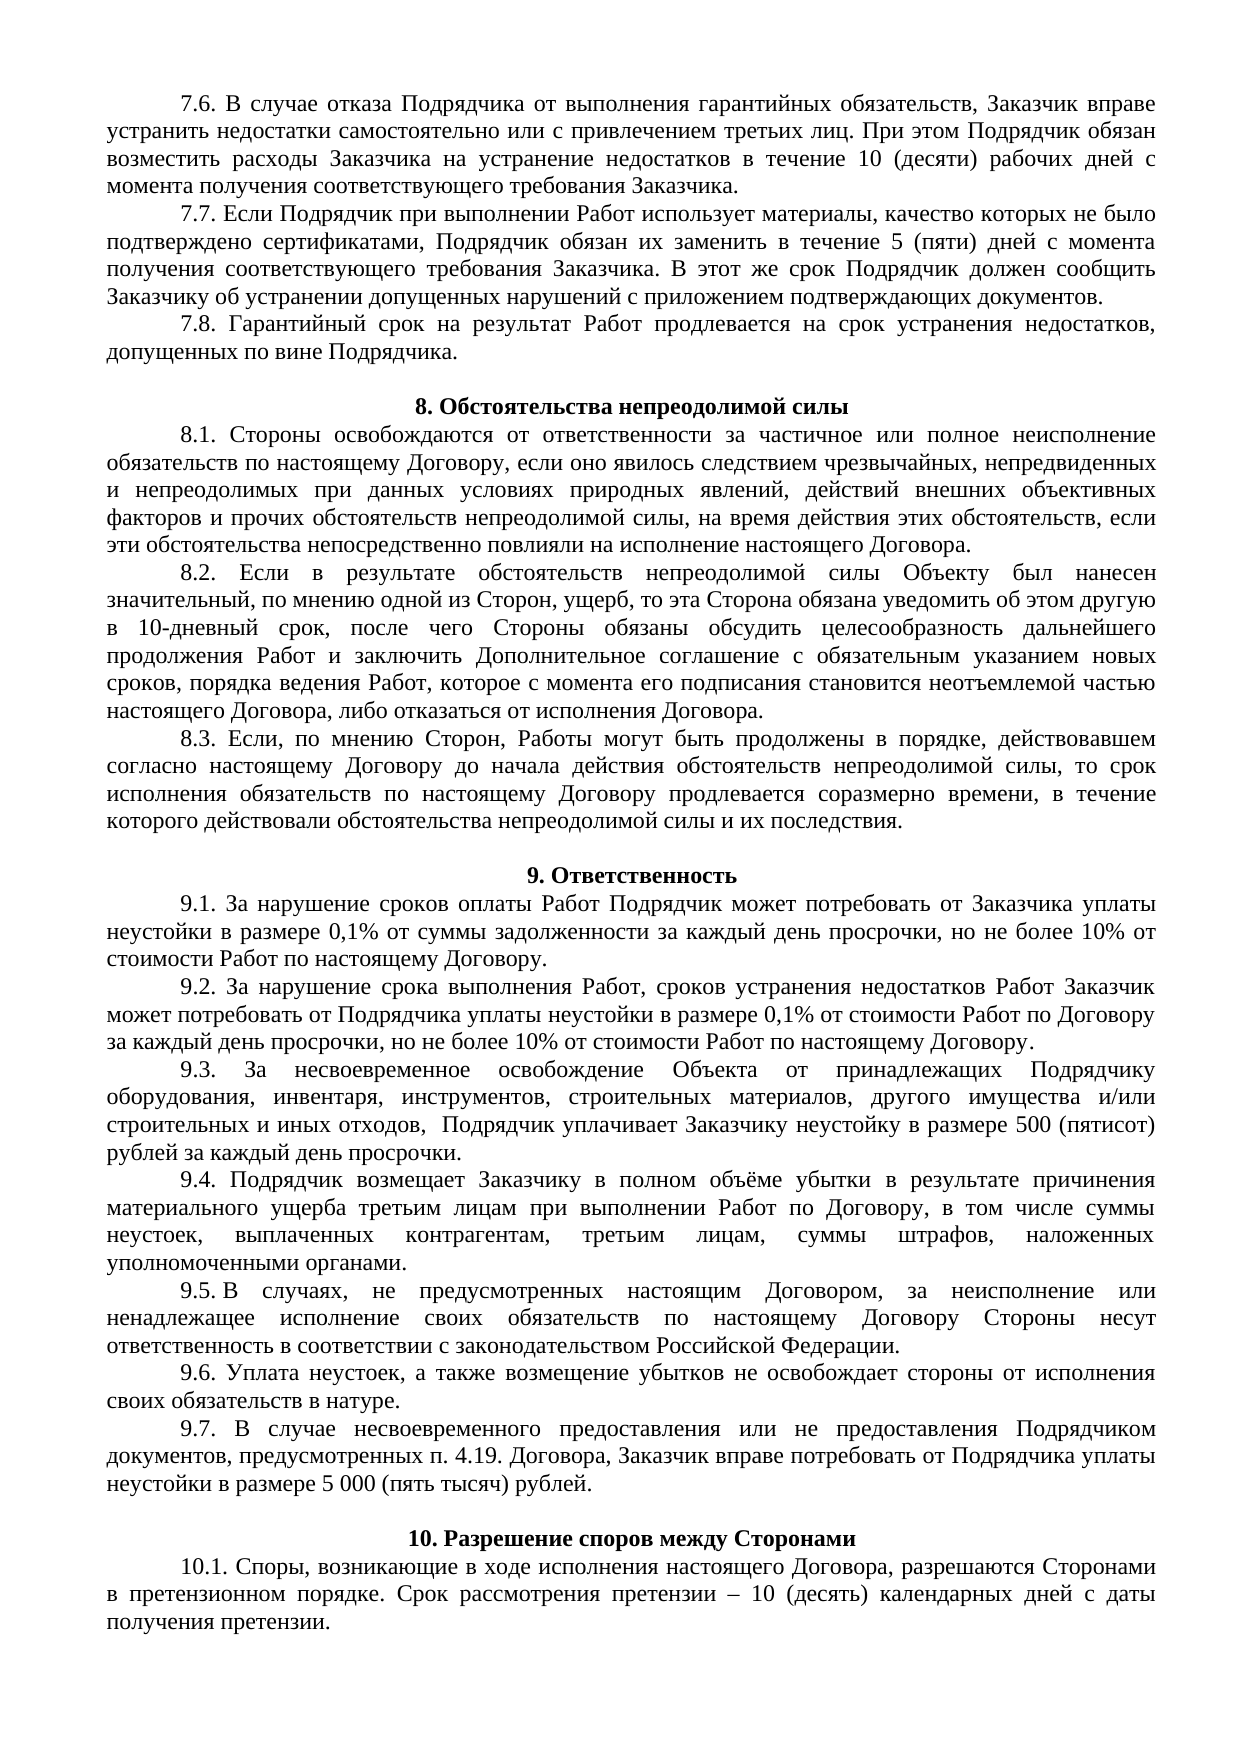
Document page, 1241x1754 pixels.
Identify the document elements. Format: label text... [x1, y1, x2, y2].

text 7.8. Гарантийный срок на результат Работ продлевается на срок устранения недостатков, допущенных по вине Подрядчика. [106, 309, 1157, 365]
text 9.2. За нарушение срока выполнения Работ, сроков устранения недостатков Работ Заказчик может потребовать от Подрядчика уплаты неустойки в размере 0,1% от стоимости Работ по Договору за каждый день просрочки, но не более 10% от стоимости Работ по настоящему Договору. [106, 972, 1155, 1055]
text 9.1. За нарушение сроков оплаты Работ Подрядчик может потребовать от Заказчика уплаты неустойки в размере 0,1% от суммы задолженности за каждый день просрочки, но не более 10% от стоимости Работ по настоящему Договору. [106, 889, 1157, 972]
text 9.3. За несвоевременное освобождение Объекта от принадлежащих Подрядчику оборудования, инвентаря, инструментов, строительных материалов, другого имущества и/или строительных и иных отходов, Подрядчик уплачивает Заказчику неустойку в размере 500 (пятисот) рублей за каждый день просрочки. [106, 1055, 1155, 1165]
text 10.1. Споры, возникающие в ходе исполнения настоящего Договора, разрешаются Сторонами в претензионном порядке. Срок рассмотрения претензии – 10 (десять) календарных дней с даты получения претензии. [106, 1552, 1157, 1634]
text 9.4. Подрядчик возмещает Заказчику в полном объёме убытки в результате причинения материального ущерба третьим лицам при выполнении Работ по Договору, в том числе суммы неустоек, выплаченных контрагентам, третьим лицам, суммы штрафов, наложенных уполномоченными органами. [106, 1165, 1155, 1276]
text 9.5. В случаях, не предусмотренных настоящим Договором, за неисполнение или ненадлежащее исполнение своих обязательств по настоящему Договору Стороны несут ответственность в соответствии с законодательством Российской Федерации. [106, 1276, 1157, 1358]
text 9.6. Уплата неустоек, а также возмещение убытков не освобождает стороны от исполнения своих обязательств в натуре. [106, 1358, 1157, 1414]
text 8.3. Если, по мнению Сторон, Работы могут быть продолжены в порядке, действовавшем согласно настоящему Договору до начала действия обстоятельств непреодолимой силы, то срок исполнения обязательств по настоящему Договору продлевается соразмерно времени, в течение которого действовали обстоятельства непреодолимой силы и их последствия. [106, 723, 1157, 834]
text 7.6. В случае отказа Подрядчика от выполнения гарантийных обязательств, Заказчик вправе устранить недостатки самостоятельно или с привлечением третьих лиц. При этом Подрядчик обязан возместить расходы Заказчика на устранение недостатков в течение 10 (десяти) рабочих дней с момента получения соответствующего требования Заказчика. [106, 89, 1157, 199]
text 7.7. Если Подрядчик при выполнении Работ использует материалы, качество которых не было подтверждено сертификатами, Подрядчик обязан их заменить в течение 5 (пяти) дней с момента получения соответствующего требования Заказчика. В этот же срок Подрядчик должен сообщить Заказчику об устранении допущенных нарушений с приложением подтверждающих документов. [106, 199, 1157, 309]
text 10. Разрешение споров между Сторонами [106, 1524, 1157, 1552]
text 9. Ответственность [106, 862, 1157, 889]
text 8.1. Стороны освобождаются от ответственности за частичное или полное неисполнение обязательств по настоящему Договору, если оно явилось следствием чрезвычайных, непредвиденных и непреодолимых при данных условиях природных явлений, действий внешних объективных факторов и прочих обстоятельств непреодолимой силы, на время действия этих обстоятельств, если эти обстоятельства непосредственно повлияли на исполнение настоящего Договора. [106, 420, 1157, 558]
text 8.2. Если в результате обстоятельств непреодолимой силы Объекту был нанесен значительный, по мнению одной из Сторон, ущерб, то эта Сторона обязана уведомить об этом другую в 10-дневный срок, после чего Стороны обязаны обсудить целесообразность дальнейшего продолжения Работ и заключить Дополнительное соглашение с обязательным указанием новых сроков, порядка ведения Работ, которое с момента его подписания становится неотъемлемой частью настоящего Договора, либо отказаться от исполнения Договора. [106, 558, 1157, 723]
text 9.7. В случае несвоевременного предоставления или не предоставления Подрядчиком документов, предусмотренных п. 4.19. Договора, Заказчик вправе потребовать от Подрядчика уплаты неустойки в размере 5 000 (пять тысяч) рублей. [106, 1414, 1157, 1496]
text 8. Обстоятельства непреодолимой силы [106, 392, 1157, 420]
